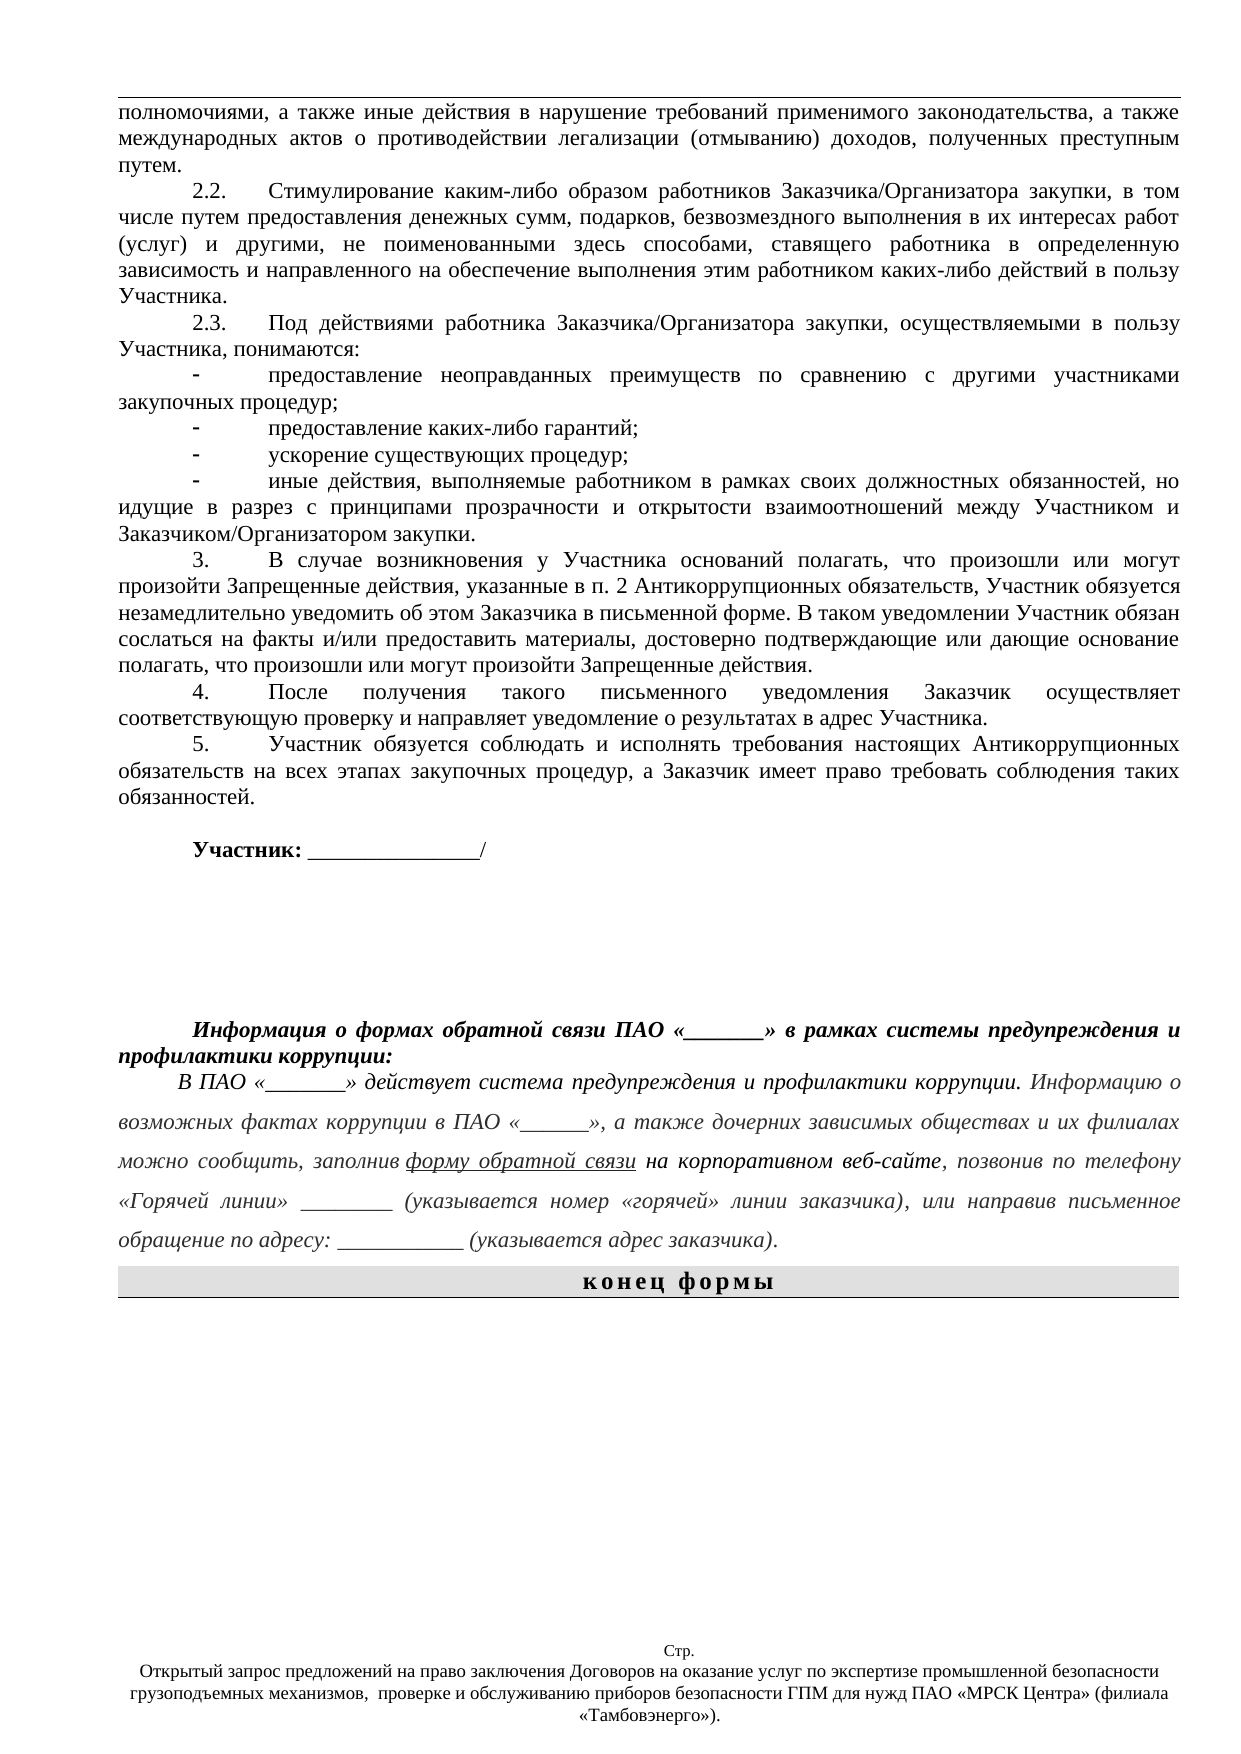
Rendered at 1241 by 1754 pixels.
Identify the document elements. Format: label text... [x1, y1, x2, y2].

text В ПАО «_______» действует система предупреждения и профилактики коррупции. Информацию о возможных фактах коррупции в ПАО «______», а также дочерних зависимых обществах и их филиалах можно сообщить, заполнив форму обратной связи на корпоративном веб-сайте, позвонив по телефону «Горячей линии» ________ (указывается номер «горячей» линии заказчика), или направив письменное обращение по адресу: ___________ (указывается адрес заказчика). [118, 1134, 1181, 1187]
text В ПАО «_______» действует система предупреждения и профилактики коррупции. Информацию о возможных фактах коррупции в ПАО «______», а также дочерних зависимых обществах и их филиалах можно сообщить, заполнив форму обратной связи на корпоративном веб-сайте, позвонив по телефону «Горячей линии» ________ (указывается номер «горячей» линии заказчика), или направив письменное обращение по адресу: ___________ (указывается адрес заказчика). [118, 1068, 1181, 1108]
text В ПАО «_______» действует система предупреждения и профилактики коррупции. Информацию о возможных фактах коррупции в ПАО «______», а также дочерних зависимых обществах и их филиалах можно сообщить, заполнив форму обратной связи на корпоративном веб-сайте, позвонив по телефону «Горячей линии» ________ (указывается номер «горячей» линии заказчика), или направив письменное обращение по адресу: ___________ (указывается адрес заказчика). [118, 1213, 1181, 1253]
list предоставление неоправданных преимуществ по сравнению с другими участниками закупочных процедур; [118, 362, 1181, 414]
list предоставление каких-либо гарантий; [118, 414, 1181, 441]
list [118, 98, 1181, 177]
list Cтимулирование каким-либо образом работников Заказчика/Организатора закупки, в том числе путем предоставления денежных сумм, подарков, безвозмездного выполнения в их интересах работ (услуг) и другими, не поименованными здесь способами, ставящего работника в определенную зависимость и направленного на обеспечение выполнения этим работником каких-либо действий в пользу Участника. [118, 177, 1181, 309]
list Участник обязуется соблюдать и исполнять требования настоящих Антикоррупционных обязательств на всех этапах закупочных процедур, а Заказчик имеет право требовать соблюдения таких обязанностей. [118, 731, 1181, 809]
text Информация о формах обратной связи ПАО «_______» в рамках системы предупреждения и профилактики коррупции: [118, 1016, 1181, 1068]
list В случае возникновения у Участника оснований полагать, что произошли или могут произойти Запрещенные действия, указанные в п. 2 Антикоррупционных обязательств, Участник обязуется незамедлительно уведомить об этом Заказчика в письменной форме. В таком уведомлении Участник обязан сослаться на факты и/или предоставить материалы, достоверно подтверждающие или дающие основание полагать, что произошли или могут произойти Запрещенные действия. [118, 546, 1181, 678]
list После получения такого письменного уведомления Заказчик осуществляет соответствующую проверку и направляет уведомление о результатах в адрес Участника. [118, 678, 1181, 731]
list Под действиями работника Заказчика/Организатора закупки, осуществляемыми в пользу Участника, понимаются: [118, 309, 1181, 362]
text конец формы [118, 1266, 1179, 1297]
text Участник: _______________/ [118, 836, 1181, 862]
list иные действия, выполняемые работником в рамках своих должностных обязанностей, но идущие в разрез с принципами прозрачности и открытости взаимоотношений между Участником и Заказчиком/Организатором закупки. [118, 467, 1181, 546]
list ускорение существующих процедур; [118, 441, 1181, 467]
